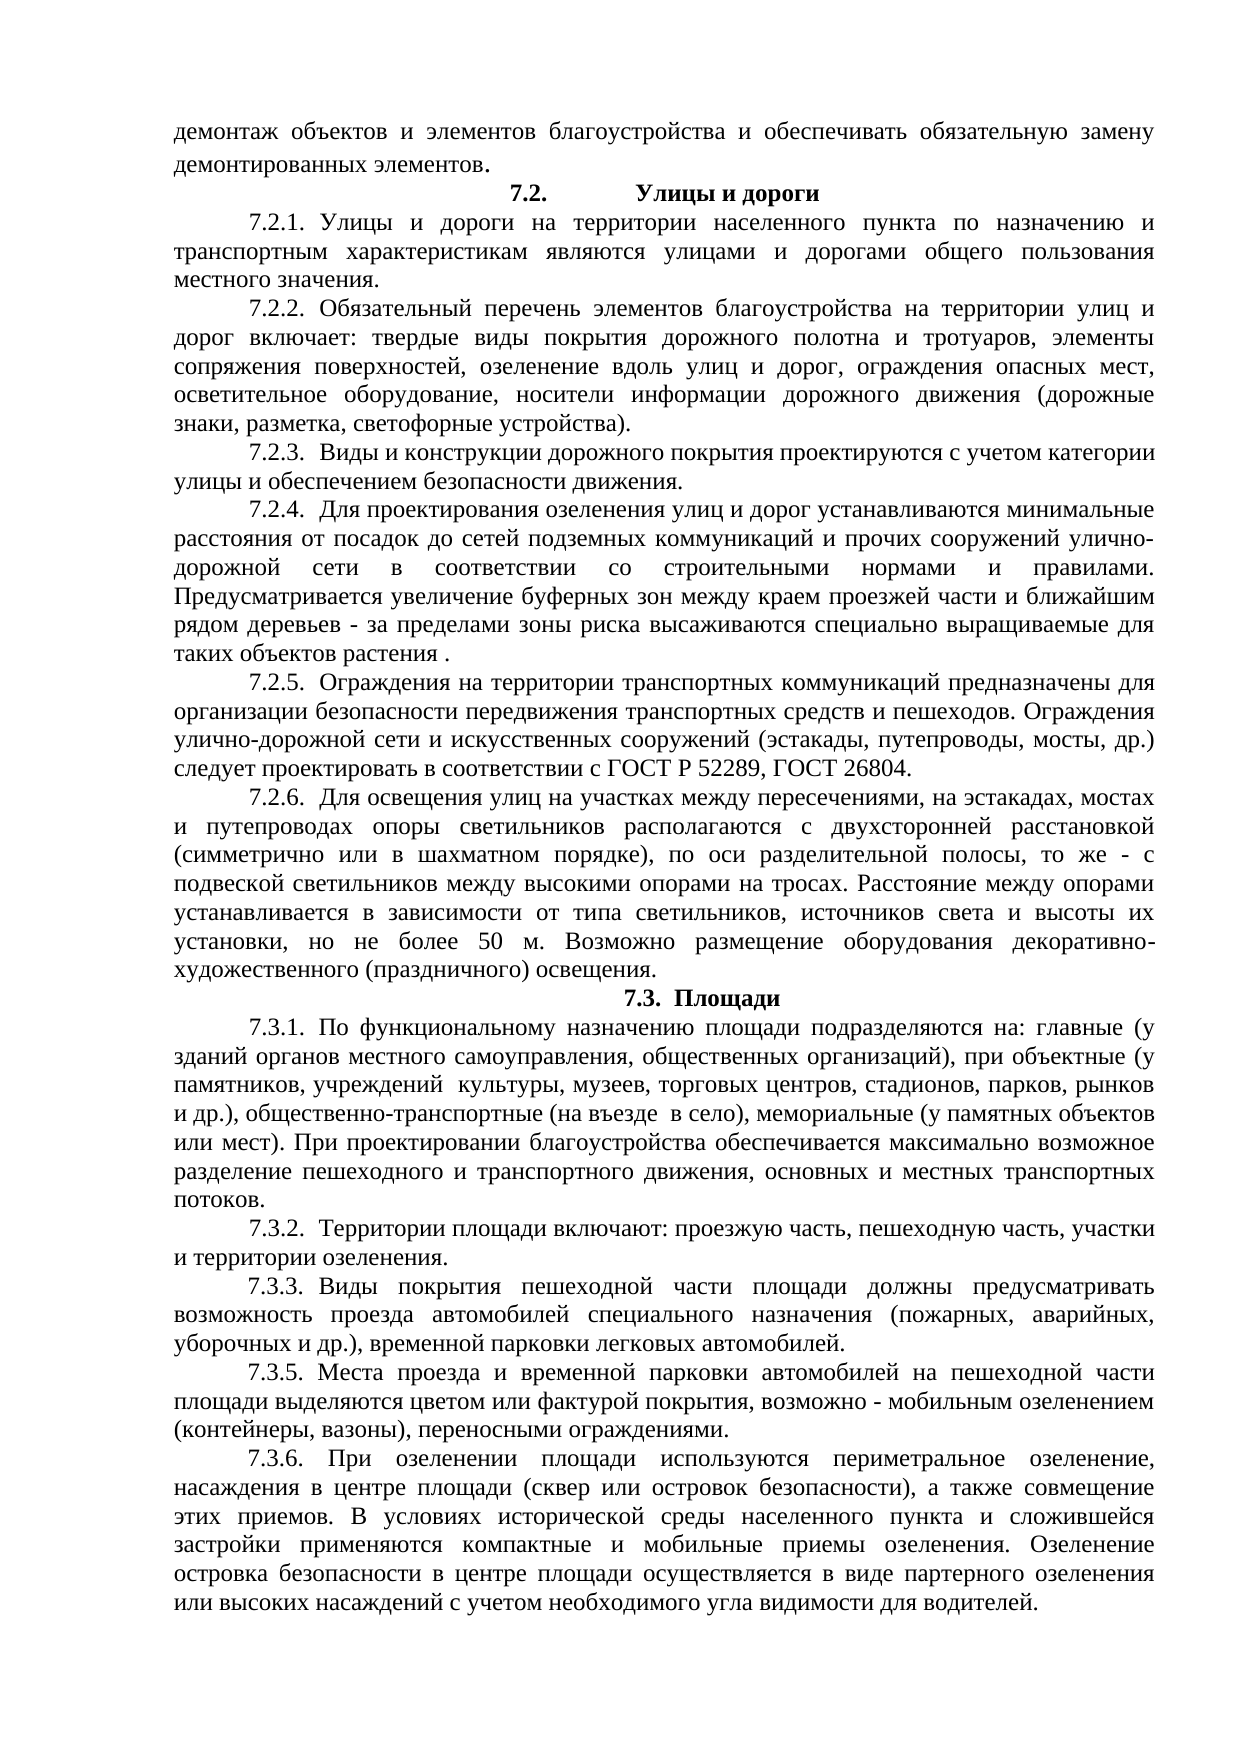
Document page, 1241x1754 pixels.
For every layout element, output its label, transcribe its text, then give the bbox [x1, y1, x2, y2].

text 7.3.5. Места проезда и временной парковки автомобилей на пешеходной части площади выделяются цветом или фактурой покрытия, возможно - мобильным озеленением (контейнеры, вазоны), переносными ограждениями. [173, 1357, 1156, 1443]
list Улицы и дороги на территории населенного пункта по назначению и транспортным характеристикам являются улицами и дорогами общего пользования местного значения. [173, 207, 1156, 293]
list Виды покрытия пешеходной части площади должны предусматривать возможность проезда автомобилей специального назначения (пожарных, аварийных, уборочных и др.), временной парковки легковых автомобилей. [173, 1271, 1156, 1357]
list Виды и конструкции дорожного покрытия проектируются с учетом категории улицы и обеспечением безопасности движения. [173, 437, 1156, 494]
list По функциональному назначению площади подразделяются на: главные (у зданий органов местного самоуправления, общественных организаций), при объектные (у памятников, учреждений культуры, музеев, торговых центров, стадионов, парков, рынков и др.), общественно-транспортные (на въезде в село), мемориальные (у памятных объектов или мест). При проектировании благоустройства обеспечивается максимально возможное разделение пешеходного и транспортного движения, основных и местных транспортных потоков. [173, 1012, 1156, 1213]
list Для проектирования озеленения улиц и дорог устанавливаются минимальные расстояния от посадок до сетей подземных коммуникаций и прочих сооружений улично-дорожной сети в соответствии со строительными нормами и правилами. Предусматривается увеличение буферных зон между краем проезжей части и ближайшим рядом деревьев - за пределами зоны риска высаживаются специально выращиваемые для таких объектов растения . [173, 494, 1156, 667]
list Для освещения улиц на участках между пересечениями, на эстакадах, мостах и путепроводах опоры светильников располагаются с двухсторонней расстановкой (симметрично или в шахматном порядке), по оси разделительной полосы, то же - с подвеской светильников между высокими опорами на тросах. Расстояние между опорами устанавливается в зависимости от типа светильников, источников света и высоты их установки, но не более 50 м. Возможно размещение оборудования декоративнохудожественного (праздничного) освещения. [173, 782, 1156, 983]
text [173, 116, 1156, 178]
text 7.3.6. При озеленении площади используются периметральное озеленение, насаждения в центре площади (сквер или островок безопасности), а также совмещение этих приемов. В условиях исторической среды населенного пункта и сложившейся застройки применяются компактные и мобильные приемы озеленения. Озеленение островка безопасности в центре площади осуществляется в виде партерного озеленения или высоких насаждений с учетом необходимого угла видимости для водителей. [173, 1443, 1156, 1616]
list Площади [173, 983, 1156, 1012]
list Территории площади включают: проезжую часть, пешеходную часть, участки и территории озеленения. [173, 1213, 1156, 1271]
list Ограждения на территории транспортных коммуникаций предназначены для организации безопасности передвижения транспортных средств и пешеходов. Ограждения улично-дорожной сети и искусственных сооружений (эстакады, путепроводы, мосты, др.) следует проектировать в соответствии с ГОСТ Р 52289, ГОСТ 26804. [173, 667, 1156, 782]
list Обязательный перечень элементов благоустройства на территории улиц и дорог включает: твердые виды покрытия дорожного полотна и тротуаров, элементы сопряжения поверхностей, озеленение вдоль улиц и дорог, ограждения опасных мест, осветительное оборудование, носители информации дорожного движения (дорожные знаки, разметка, светофорные устройства). [173, 293, 1156, 437]
list Улицы и дороги [173, 178, 1156, 207]
